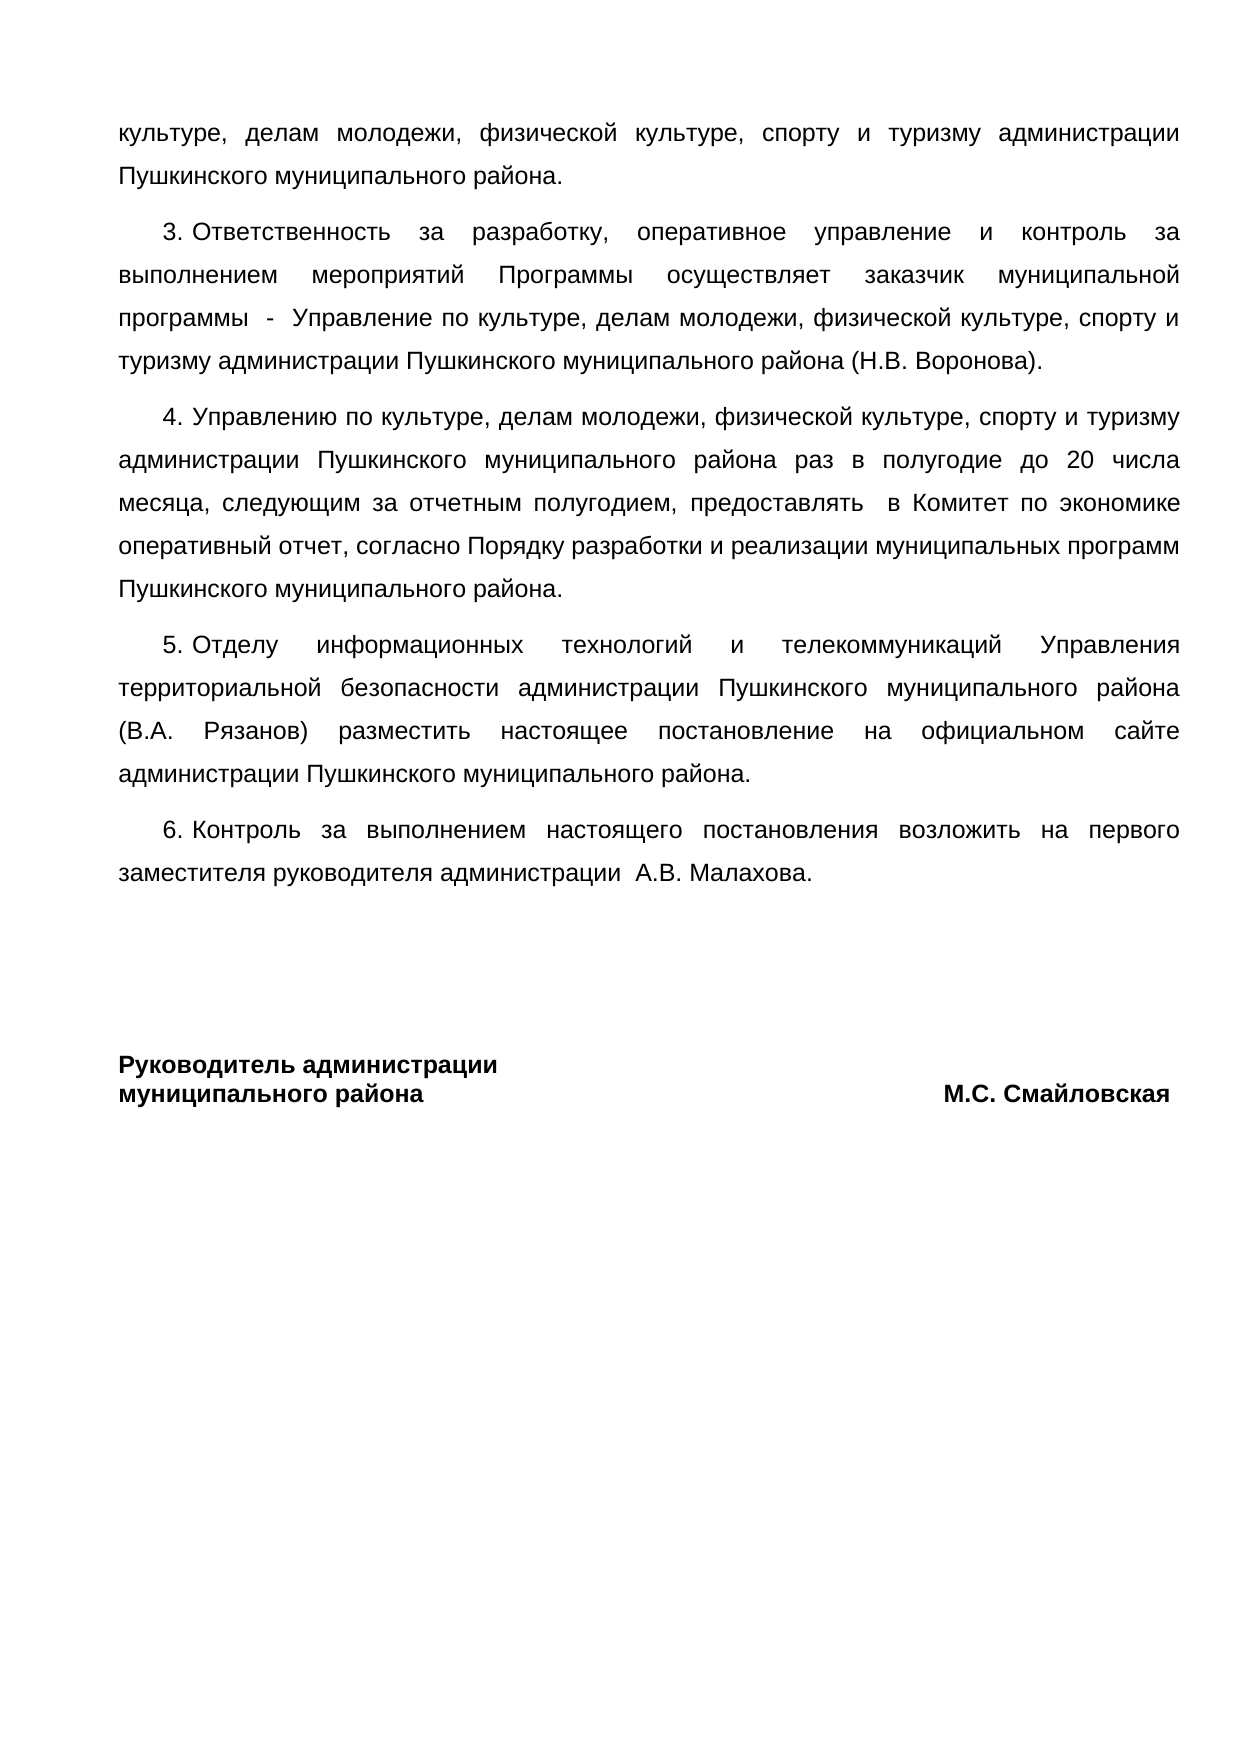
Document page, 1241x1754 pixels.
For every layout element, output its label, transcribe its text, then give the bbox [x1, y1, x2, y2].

list Контроль за выполнением настоящего постановления возложить на первого заместителя руководителя администрации А.В. Малахова. [118, 815, 1181, 887]
list Управлению по культуре, делам молодежи, физической культуре, спорту и туризму администрации Пушкинского муниципального района раз в полугодие до 20 числа месяца, следующим за отчетным полугодием, предоставлять в Комитет по экономике оперативный отчет, согласно Порядку разработки и реализации муниципальных программ Пушкинского муниципального района. [118, 402, 1181, 603]
list Ответственность за разработку, оперативное управление и контроль за выполнением мероприятий Программы осуществляет заказчик муниципальной программы - Управление по культуре, делам молодежи, физической культуре, спорту и туризму администрации Пушкинского муниципального района (Н.В. Воронова). [118, 217, 1181, 375]
text Руководитель администрации [118, 1050, 1181, 1079]
text муниципального района М.С. Смайловская [118, 1079, 1181, 1108]
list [118, 118, 1181, 190]
list Отделу информационных технологий и телекоммуникаций Управления территориальной безопасности администрации Пушкинского муниципального района (В.А. Рязанов) разместить настоящее постановление на официальном сайте администрации Пушкинского муниципального района. [118, 630, 1181, 788]
